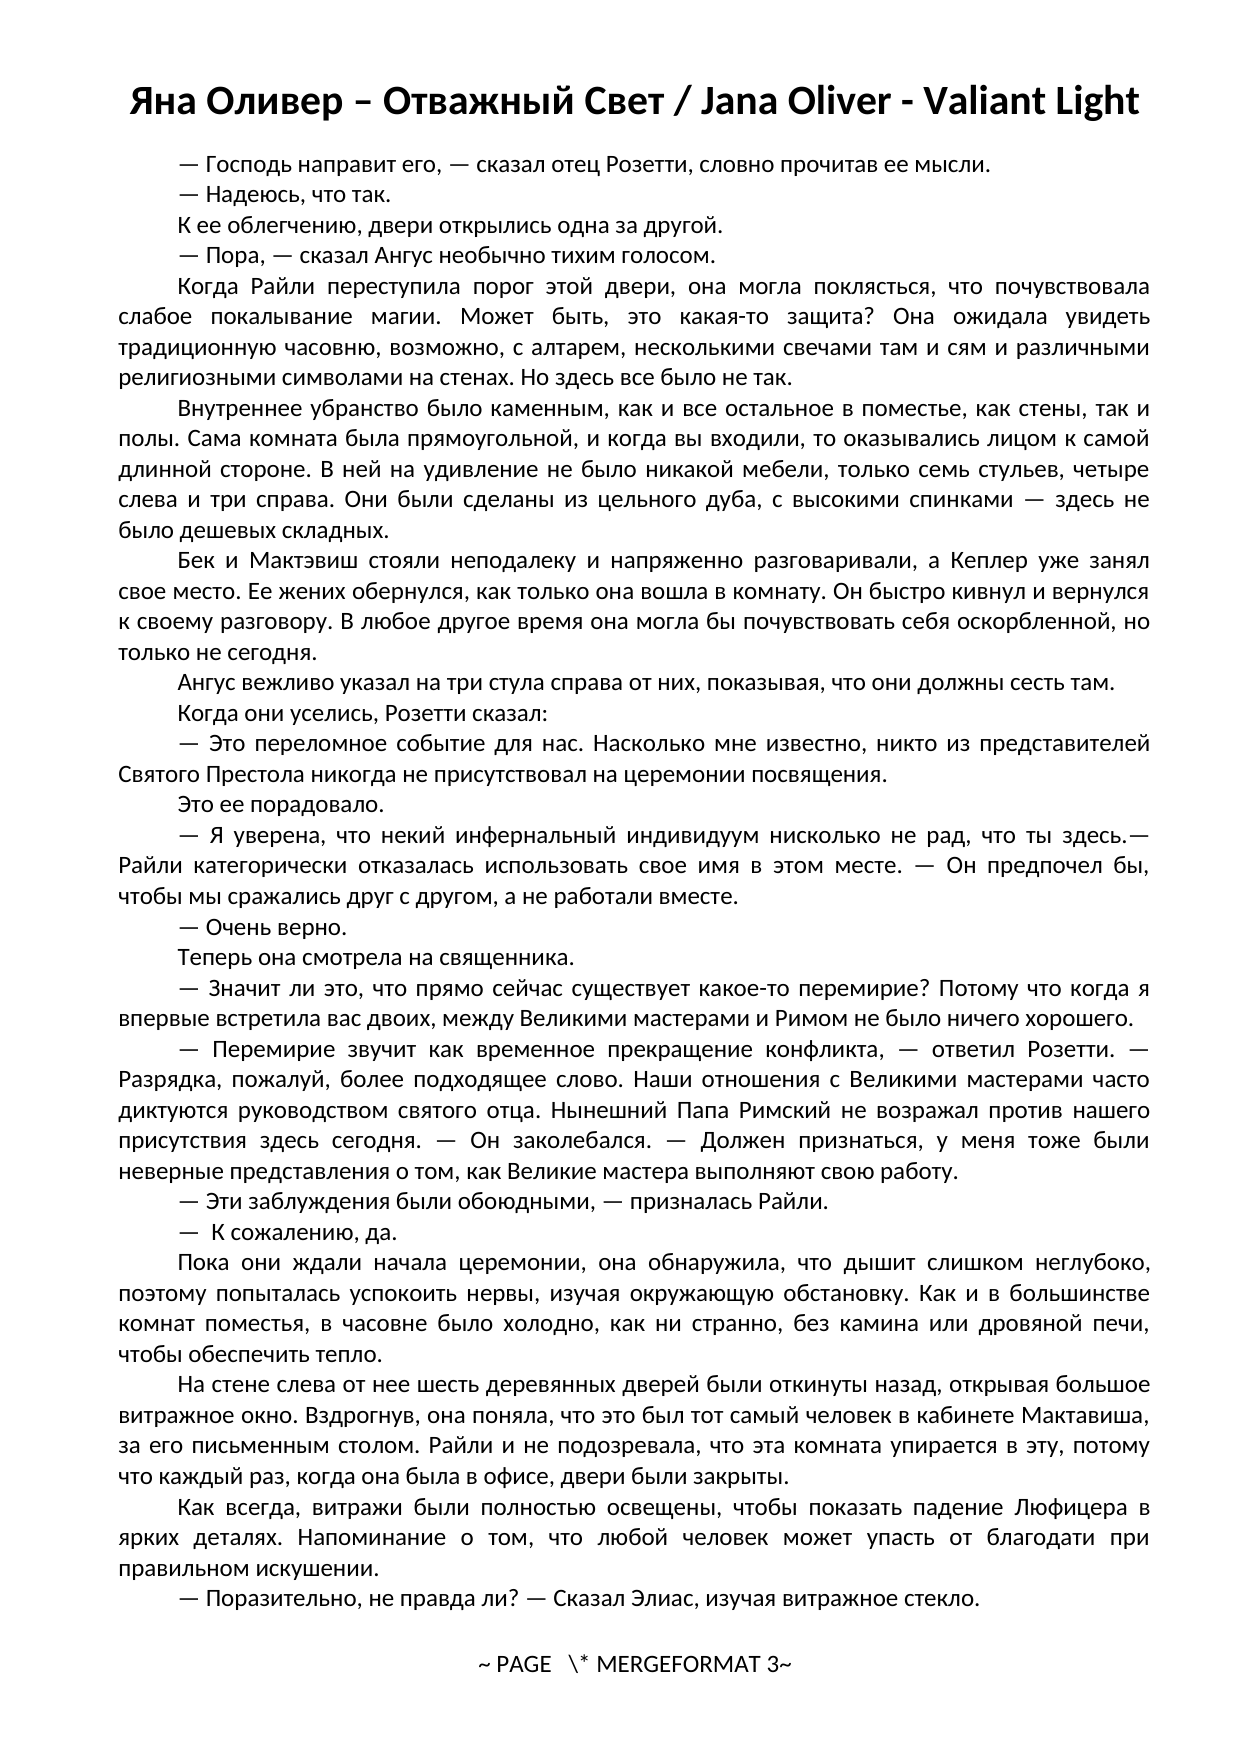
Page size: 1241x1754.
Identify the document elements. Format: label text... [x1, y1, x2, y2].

text Ангус вежливо указал на три стула справа от них, показывая, что они должны сесть там. [118, 667, 1152, 697]
text — Господь направит его, — сказал отец Розетти, словно прочитав ее мысли. [118, 148, 1152, 178]
text — К сожалению, да. [118, 1216, 1152, 1246]
text Теперь она смотрела на священника. [118, 941, 1152, 972]
text Когда они уселись, Розетти сказал: [118, 697, 1152, 728]
text К ее облегчению, двери открылись одна за другой. [118, 209, 1152, 239]
text — Надеюсь, что так. [118, 178, 1152, 209]
text Пока они ждали начала церемонии, она обнаружила, что дышит слишком неглубоко, поэтому попыталась успокоить нервы, изучая окружающую обстановку. Как и в большинстве комнат поместья, в часовне было холодно, как ни странно, без камина или дровяной печи, чтобы обеспечить тепло. [118, 1246, 1152, 1368]
text Бек и Мактэвиш стояли неподалеку и напряженно разговаривали, а Кеплер уже занял свое место. Ее жених обернулся, как только она вошла в комнату. Он быстро кивнул и вернулся к своему разговору. В любое другое время она могла бы почувствовать себя оскорбленной, но только не сегодня. [118, 544, 1152, 667]
text Внутреннее убранство было каменным, как и все остальное в поместье, как стены, так и полы. Сама комната была прямоугольной, и когда вы входили, то оказывались лицом к самой длинной стороне. В ней на удивление не было никакой мебели, только семь стульев, четыре слева и три справа. Они были сделаны из цельного дуба, с высокими спинками — здесь не было дешевых складных. [118, 392, 1152, 544]
text — Эти заблуждения были обоюдными, — призналась Райли. [118, 1185, 1152, 1216]
text Это ее порадовало. [118, 789, 1152, 819]
text Как всегда, витражи были полностью освещены, чтобы показать падение Люфицера в ярких деталях. Напоминание о том, что любой человек может упасть от благодати при правильном искушении. [118, 1491, 1152, 1582]
text Когда Райли переступила порог этой двери, она могла поклясться, что почувствовала слабое покалывание магии. Может быть, это какая-то защита? Она ожидала увидеть традиционную часовню, возможно, с алтарем, несколькими свечами там и сям и различными религиозными символами на стенах. Но здесь все было не так. [118, 270, 1152, 392]
text На стене слева от нее шесть деревянных дверей были откинуты назад, открывая большое витражное окно. Вздрогнув, она поняла, что это был тот самый человек в кабинете Мактавиша, за его письменным столом. Райли и не подозревала, что эта комната упирается в эту, потому что каждый раз, когда она была в офисе, двери были закрыты. [118, 1368, 1152, 1491]
text — Пора, — сказал Ангус необычно тихим голосом. [118, 239, 1152, 270]
text — Очень верно. [118, 911, 1152, 941]
text — Я уверена, что некий инфернальный индивидуум нисколько не рад, что ты здесь.— Райли категорически отказалась использовать свое имя в этом месте. — Он предпочел бы, чтобы мы сражались друг с другом, а не работали вместе. [118, 819, 1152, 911]
text — Это переломное событие для нас. Насколько мне известно, никто из представителей Святого Престола никогда не присутствовал на церемонии посвящения. [118, 728, 1152, 789]
text — Поразительно, не правда ли? — Сказал Элиас, изучая витражное стекло. [118, 1582, 1152, 1613]
text — Значит ли это, что прямо сейчас существует какое-то перемирие? Потому что когда я впервые встретила вас двоих, между Великими мастерами и Римом не было ничего хорошего. [118, 972, 1152, 1033]
text — Перемирие звучит как временное прекращение конфликта, — ответил Розетти. — Разрядка, пожалуй, более подходящее слово. Наши отношения с Великими мастерами часто диктуются руководством святого отца. Нынешний Папа Римский не возражал против нашего присутствия здесь сегодня. — Он заколебался. — Должен признаться, у меня тоже были неверные представления о том, как Великие мастера выполняют свою работу. [118, 1033, 1152, 1185]
